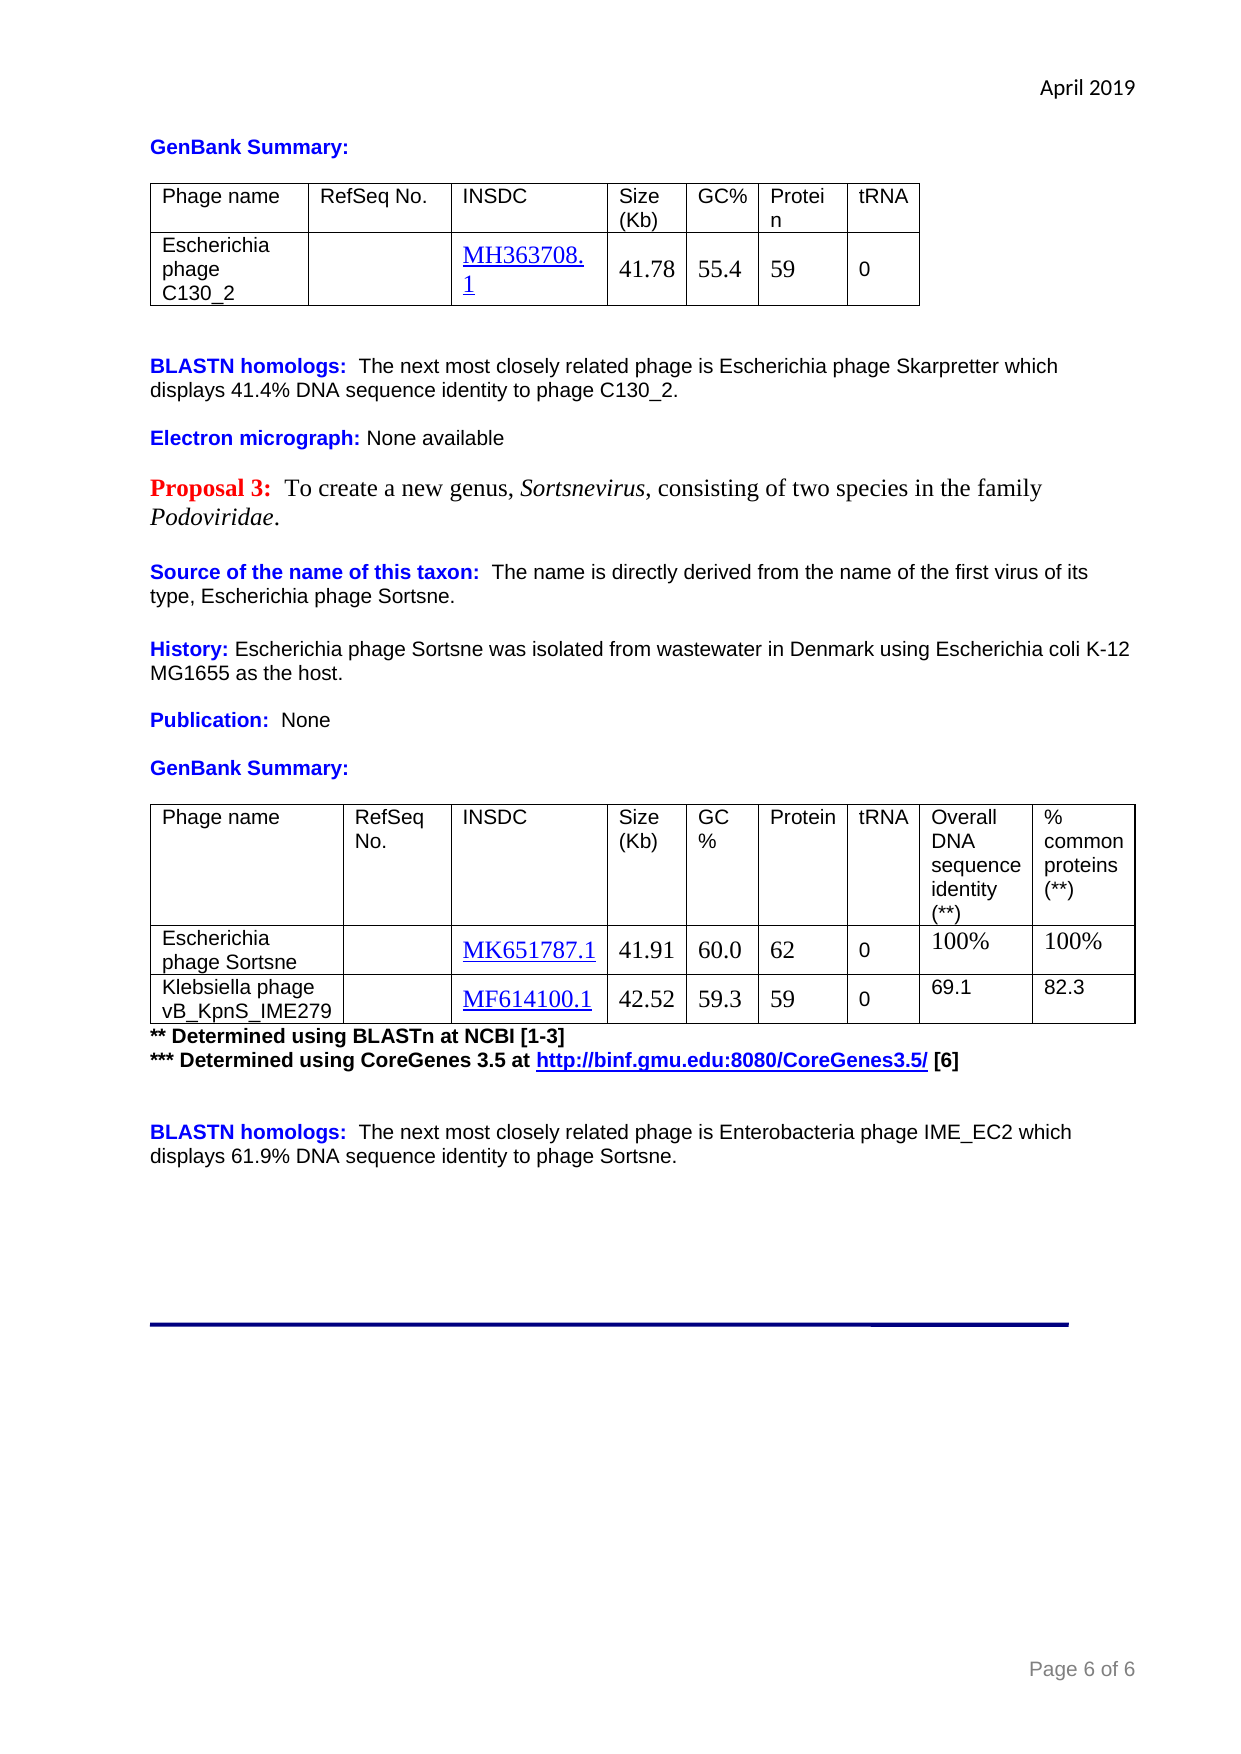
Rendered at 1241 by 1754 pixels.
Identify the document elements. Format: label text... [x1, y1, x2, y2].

table_cell [344, 975, 451, 1023]
table_cell MK651787.1 [452, 926, 607, 974]
table_cell 100% [920, 926, 1032, 974]
table_cell 59 [759, 975, 847, 1023]
table_header Phage name [151, 805, 343, 925]
table_cell 59 [759, 233, 847, 305]
text Electron micrograph: None available [150, 426, 1135, 449]
table_cell Escherichia phage C130_2 [151, 233, 308, 305]
table_cell 100% [1033, 926, 1134, 974]
table_header RefSeq No. [309, 184, 451, 232]
table_cell MF614100.1 [452, 975, 607, 1023]
table_cell MH363708.1 [452, 233, 607, 305]
table_cell 55.4 [687, 233, 758, 305]
text Proposal 3: To create a new genus, Sortsnevirus, consisting of two species in the family Podoviridae. [150, 473, 1135, 531]
table_cell 69.1 [920, 975, 1032, 1023]
table_header Size (Kb) [608, 805, 686, 925]
table_header Size (Kb) [608, 184, 686, 232]
table_header GC% [687, 805, 758, 925]
table_cell 41.91 [608, 926, 686, 974]
table_header Protein [759, 805, 847, 925]
table_cell 60.0 [687, 926, 758, 974]
table_cell 62 [759, 926, 847, 974]
table_cell 41.78 [608, 233, 686, 305]
text BLASTN homologs: The next most closely related phage is Escherichia phage Skarpretter which displays 41.4% DNA sequence identity to phage C130_2. [150, 354, 1135, 402]
table_cell [344, 926, 451, 974]
text GenBank Summary: [150, 756, 1135, 780]
text Publication: None [150, 708, 1135, 732]
table_header tRNA [848, 184, 919, 232]
table_cell 42.52 [608, 975, 686, 1023]
table_cell Escherichia phage Sortsne [151, 926, 343, 974]
table_cell [309, 233, 451, 305]
table_header Overall DNA sequence identity (**) [920, 805, 1032, 925]
text Source of the name of this taxon: The name is directly derived from the name of the first virus of its type, Escherichia phage Sortsne. [150, 560, 1135, 608]
table_cell 59.3 [687, 975, 758, 1023]
table_header INSDC [452, 805, 607, 925]
table_cell 0 [848, 975, 919, 1023]
text BLASTN homologs: The next most closely related phage is Enterobacteria phage IME_EC2 which displays 61.9% DNA sequence identity to phage Sortsne. [150, 1120, 1135, 1168]
text History: Escherichia phage Sortsne was isolated from wastewater in Denmark using Escherichia coli K-12 MG1655 as the host. [150, 636, 1135, 684]
table_cell 82.3 [1033, 975, 1134, 1023]
text GenBank Summary: [150, 135, 1135, 159]
table_cell Klebsiella phage vB_KpnS_IME279 [151, 975, 343, 1023]
table_cell 0 [848, 233, 919, 305]
table_cell 0 [848, 926, 919, 974]
table_header % common proteins (**) [1033, 805, 1134, 925]
table_header RefSeq No. [344, 805, 451, 925]
table_header INSDC [452, 184, 607, 232]
table_header Protein [759, 184, 847, 232]
table_header tRNA [848, 805, 919, 925]
table_header Phage name [151, 184, 308, 232]
table_header GC% [687, 184, 758, 232]
